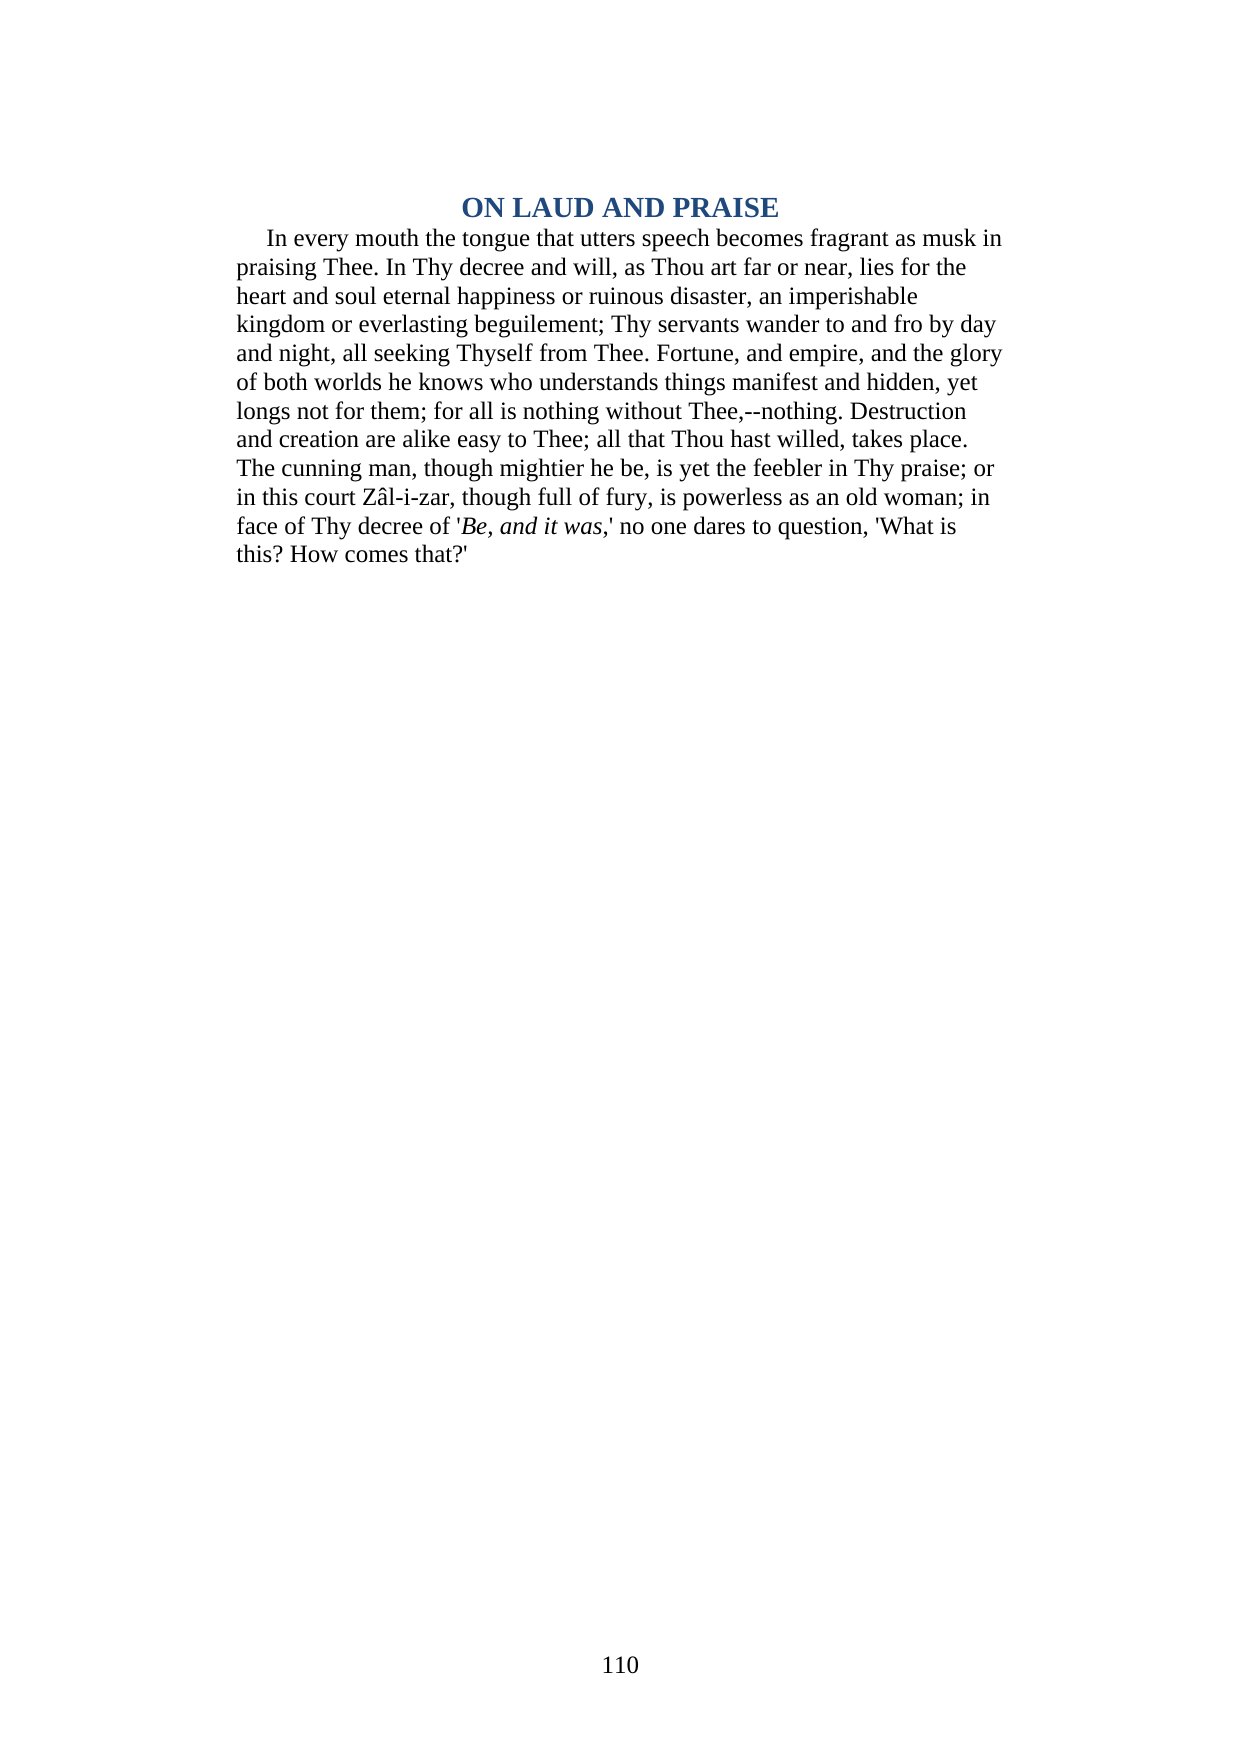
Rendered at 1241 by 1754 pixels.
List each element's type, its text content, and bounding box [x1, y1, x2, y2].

text In every mouth the tongue that utters speech becomes fragrant as musk in praising Thee. In Thy decree and will, as Thou art far or near, lies for the heart and soul eternal happiness or ruinous disaster, an imperishable kingdom or everlasting beguilement; Thy servants wander to and fro by day and night, all seeking Thyself from Thee. Fortune, and empire, and the glory of both worlds he knows who understands things manifest and hidden, yet longs not for them; for all is nothing without Thee,--nothing. Destruction and creation are alike easy to Thee; all that Thou hast willed, takes place. The cunning man, though mightier he be, is yet the feebler in Thy praise; or in this court Zâl-i-zar, though full of fury, is powerless as an old woman; in face of Thy decree of 'Be, and it was,' no one dares to question, 'What is this? How comes that?' [236, 223, 1004, 568]
subtitle ON LAUD AND PRAISE [236, 190, 1004, 223]
